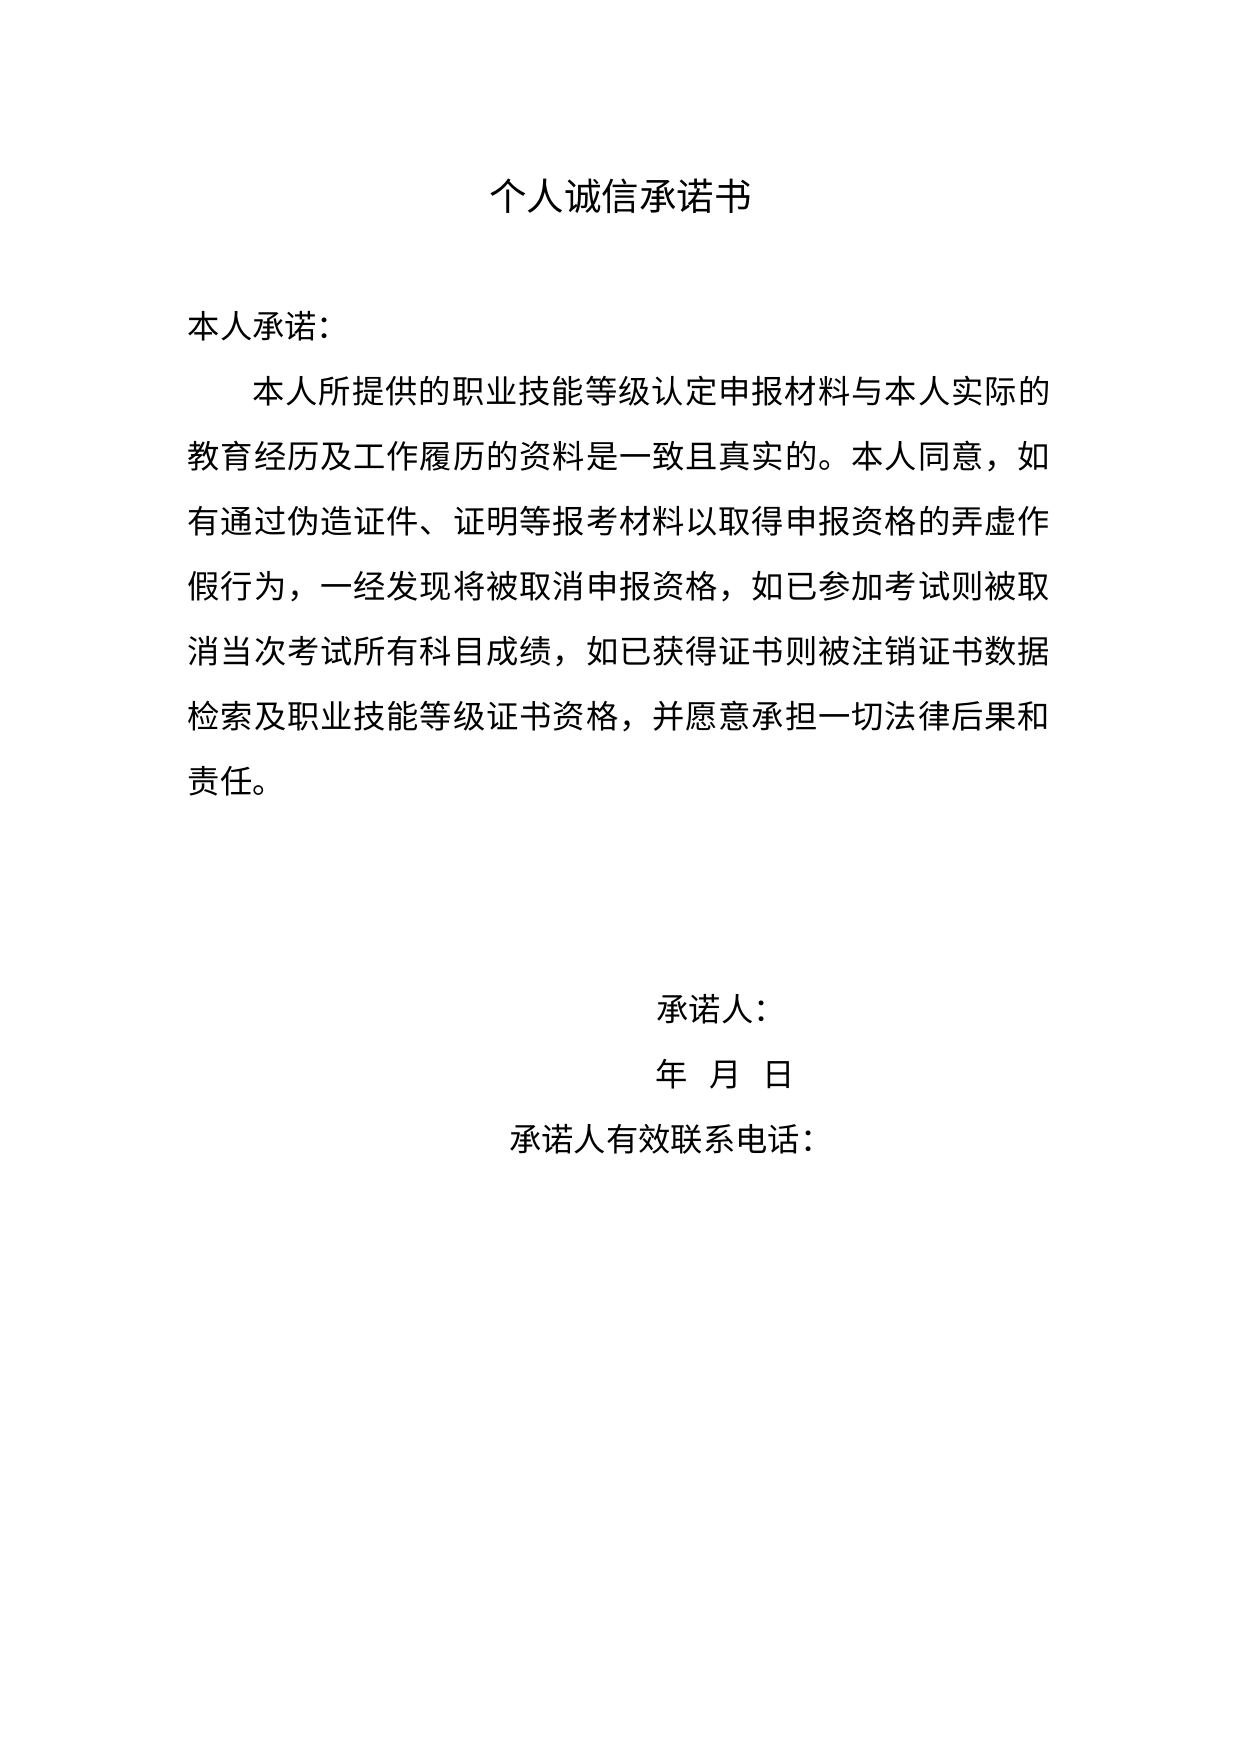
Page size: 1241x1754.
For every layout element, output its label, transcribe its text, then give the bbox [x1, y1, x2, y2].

text 本人承诺： [187, 292, 1053, 357]
text 年 月 日 [187, 1039, 1053, 1104]
text 本人所提供的职业技能等级认定申报材料与本人实际的教育经历及工作履历的资料是一致且真实的。本人同意，如有通过伪造证件、证明等报考材料以取得申报资格的弄虚作假行为，一经发现将被取消申报资格，如已参加考试则被取消当次考试所有科目成绩，如已获得证书则被注销证书数据检索及职业技能等级证书资格，并愿意承担一切法律后果和责任。 [187, 357, 1053, 812]
text 承诺人有效联系电话： [187, 1104, 1053, 1169]
text 承诺人： [187, 974, 1053, 1039]
text 个人诚信承诺书 [187, 162, 1053, 227]
